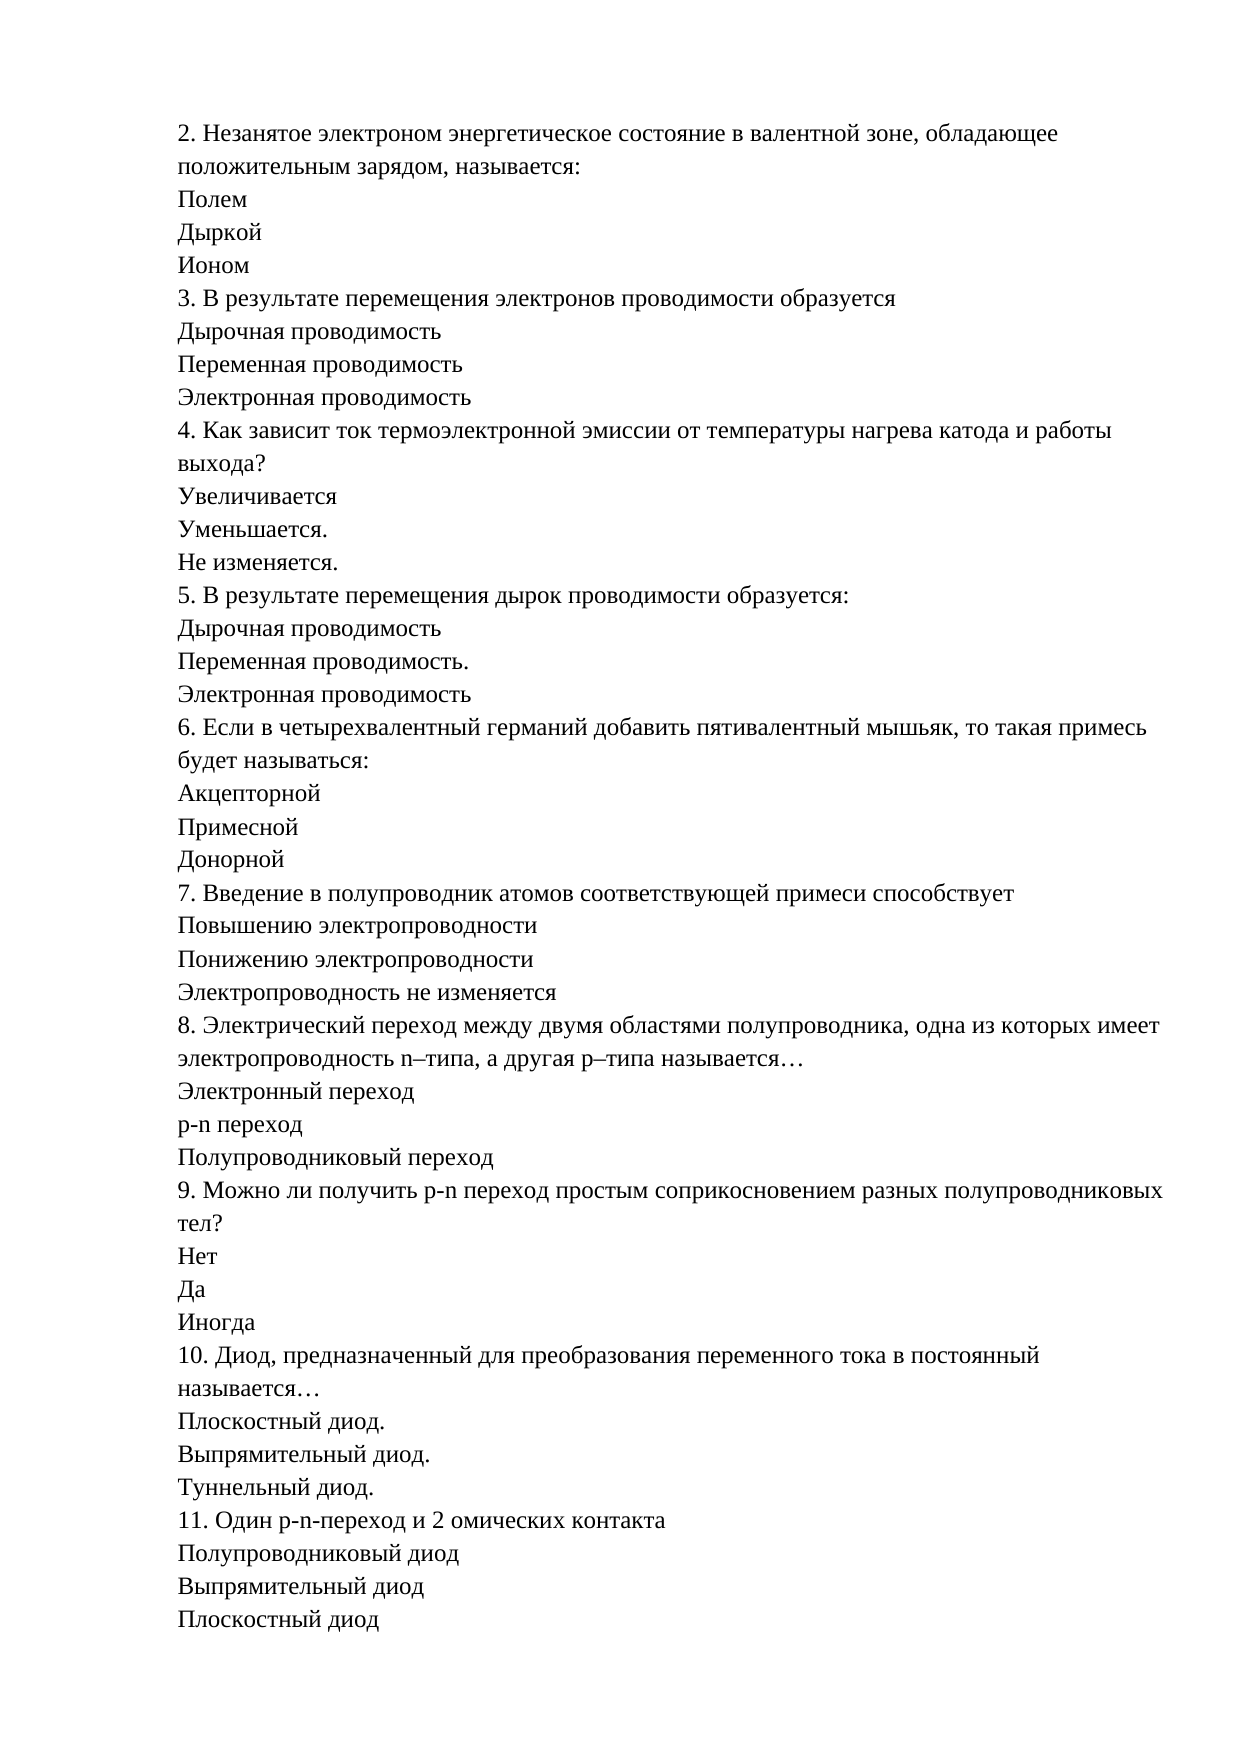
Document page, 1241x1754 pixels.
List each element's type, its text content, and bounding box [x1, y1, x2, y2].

text Электронный переход [177, 1076, 1181, 1104]
text Туннельный диод. [177, 1472, 1181, 1501]
text Понижению электропроводности [177, 944, 1181, 972]
text Выпрямительный диод. [177, 1439, 1181, 1468]
text Не изменяется. [177, 547, 1181, 576]
text 5. В результате перемещения дырок проводимости образуется: [177, 580, 1181, 609]
text Ионом [177, 250, 1181, 279]
text Полупроводниковый переход [177, 1142, 1181, 1171]
text Иногда [177, 1307, 1181, 1336]
text Донорной [177, 844, 1181, 873]
text Переменная проводимость [177, 349, 1181, 378]
text Уменьшается. [177, 514, 1181, 543]
text 8. Электрический переход между двумя областями полупроводника, одна из которых имеет электропроводность n–типа, а другая p–типа называется… [177, 1010, 1181, 1071]
text Повышению электропроводности [177, 911, 1181, 939]
text 2. Незанятое электроном энергетическое состояние в валентной зоне, обладающее положительным зарядом, называется: [177, 118, 1181, 180]
text Примесной [177, 812, 1181, 840]
text Плоскостный диод. [177, 1406, 1181, 1435]
text Да [177, 1274, 1181, 1303]
text Переменная проводимость. [177, 646, 1181, 675]
text Электропроводность не изменяется [177, 977, 1181, 1005]
text 7. Введение в полупроводник атомов соответствующей примеси способствует [177, 878, 1181, 906]
text Акцепторной [177, 778, 1181, 807]
text Увеличивается [177, 481, 1181, 510]
text Выпрямительный диод [177, 1571, 1181, 1600]
text 9. Можно ли получить p-n переход простым соприкосновением разных полупроводниковых тел? [177, 1175, 1181, 1237]
text 11. Один p-n-переход и 2 омических контакта [177, 1505, 1181, 1534]
text Дырочная проводимость [177, 316, 1181, 345]
text Электронная проводимость [177, 679, 1181, 708]
text Дыркой [177, 217, 1181, 246]
text Электронная проводимость [177, 382, 1181, 411]
text 3. В результате перемещения электронов проводимости образуется [177, 283, 1181, 312]
text Полем [177, 184, 1181, 213]
text 10. Диод, предназначенный для преобразования переменного тока в постоянный называется… [177, 1340, 1181, 1402]
text 6. Если в четырехвалентный германий добавить пятивалентный мышьяк, то такая примесь будет называться: [177, 712, 1181, 774]
text p-n переход [177, 1109, 1181, 1137]
text 4. Как зависит ток термоэлектронной эмиссии от температуры нагрева катода и работы выхода? [177, 415, 1181, 477]
text Плоскостный диод [177, 1604, 1181, 1633]
text Полупроводниковый диод [177, 1538, 1181, 1567]
text Дырочная проводимость [177, 613, 1181, 642]
text Нет [177, 1241, 1181, 1269]
